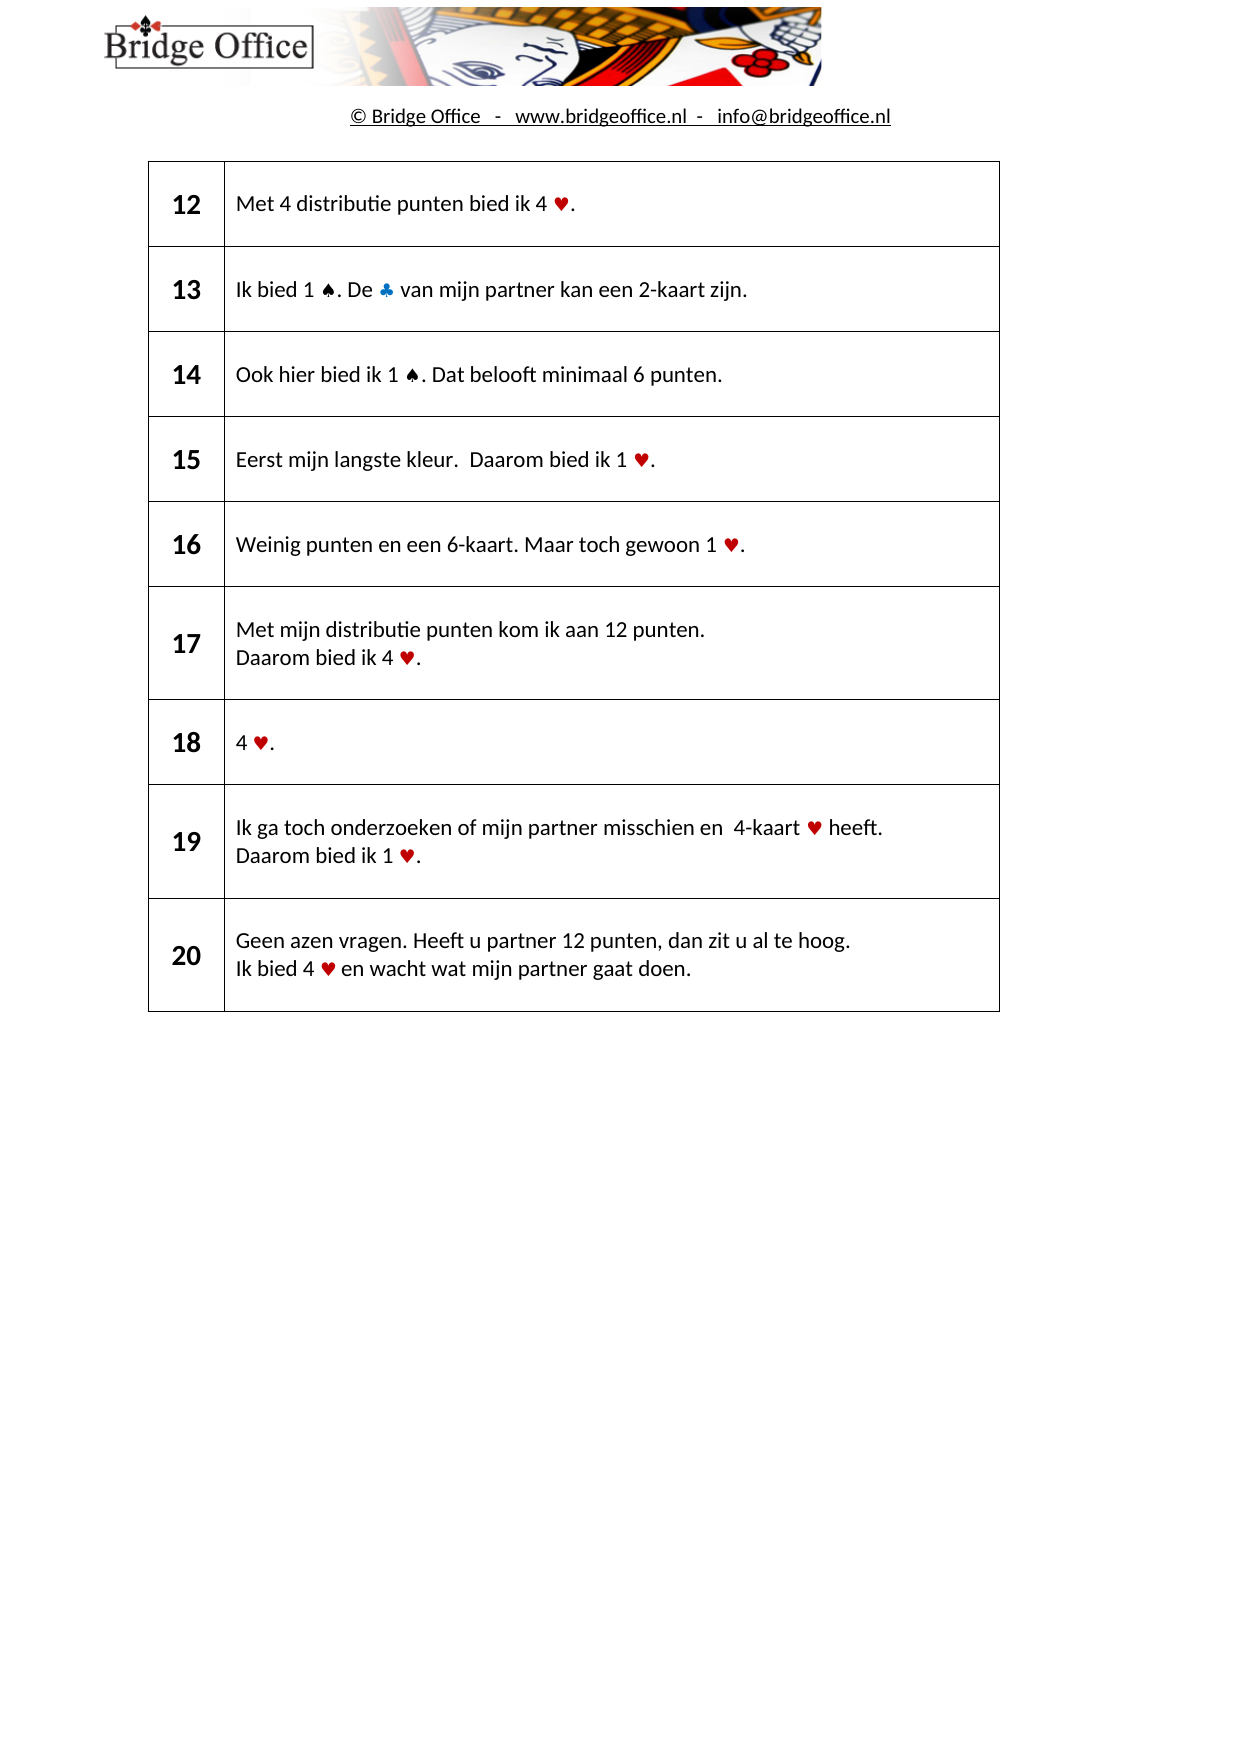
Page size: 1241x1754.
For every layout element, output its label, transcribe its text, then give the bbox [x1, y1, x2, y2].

picture [77, 7, 821, 85]
table_header 12 [149, 162, 224, 246]
table_cell Ik bied 1 . De van mijn partner kan een 2-kaart zijn. [225, 247, 999, 331]
table_cell 16 [149, 502, 224, 586]
table_cell Ook hier bied ik 1 . Dat belooft minimaal 6 punten. [225, 332, 999, 416]
table_cell Geen azen vragen. Heeft u partner 12 punten, dan zit u al te hoog. Ik bied 4 en wacht wat mijn partner gaat doen. [225, 899, 999, 1011]
table_cell 15 [149, 417, 224, 501]
table_cell 4 . [225, 700, 999, 784]
table_cell 20 [149, 899, 224, 1011]
table_cell Eerst mijn langste kleur. Daarom bied ik 1 . [225, 417, 999, 501]
table_cell 13 [149, 247, 224, 331]
table_cell 17 [149, 587, 224, 699]
table_cell Weinig punten en een 6-kaart. Maar toch gewoon 1 . [225, 502, 999, 586]
table_cell 14 [149, 332, 224, 416]
table_cell Ik ga toch onderzoeken of mijn partner misschien en 4-kaart heeft. Daarom bied ik 1 . [225, 785, 999, 897]
table_cell 18 [149, 700, 224, 784]
table_cell Met mijn distributie punten kom ik aan 12 punten. Daarom bied ik 4 . [225, 587, 999, 699]
table_cell 19 [149, 785, 224, 897]
table_header Met 4 distributie punten bied ik 4 . [225, 162, 999, 246]
